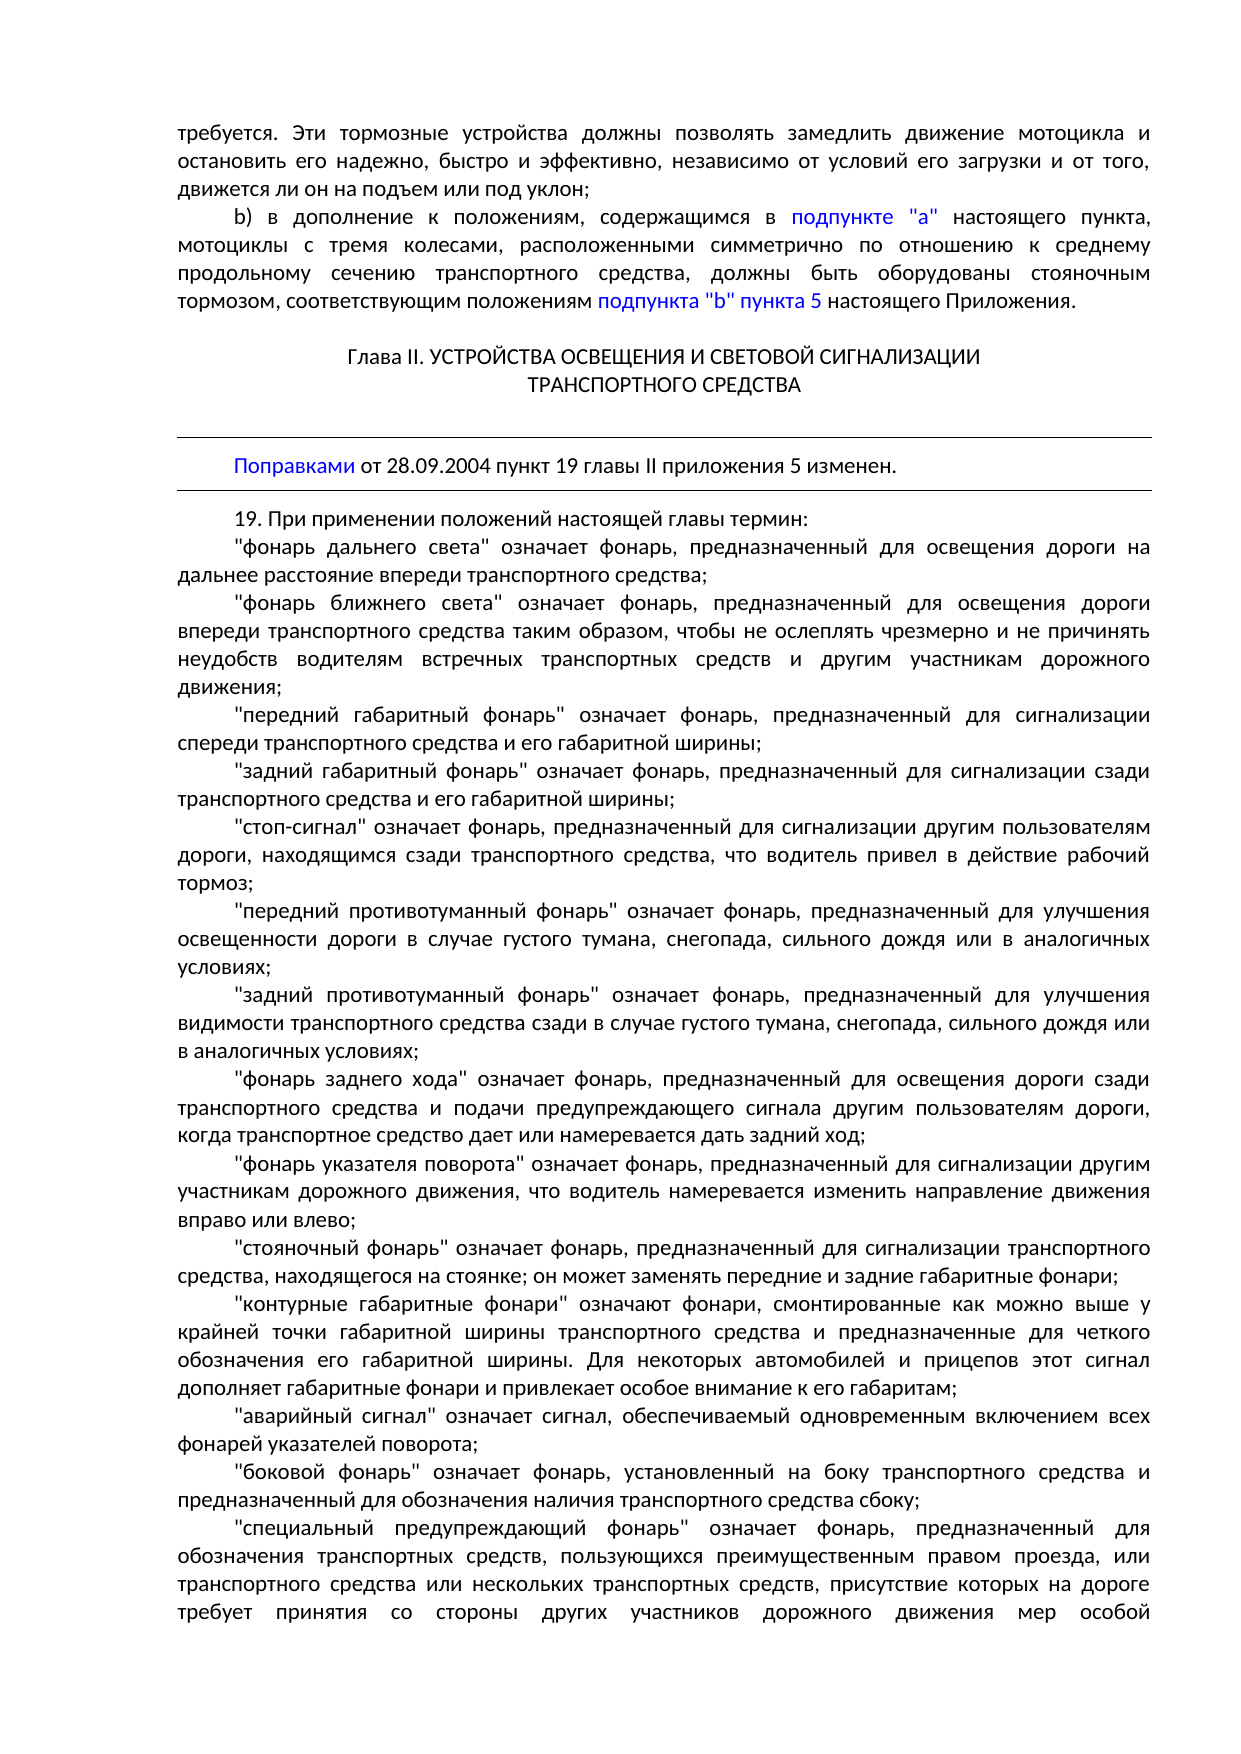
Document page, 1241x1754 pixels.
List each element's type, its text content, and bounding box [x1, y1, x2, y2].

text Поправками от 28.09.2004 пункт 19 главы II приложения 5 изменен. [177, 451, 1152, 479]
text "задний противотуманный фонарь" означает фонарь, предназначенный для улучшения видимости транспортного средства сзади в случае густого тумана, снегопада, сильного дождя или в аналогичных условиях; [177, 981, 1152, 1064]
text 19. При применении положений настоящей главы термин: [177, 504, 1152, 532]
text "фонарь указателя поворота" означает фонарь, предназначенный для сигнализации другим участникам дорожного движения, что водитель намеревается изменить направление движения вправо или влево; [177, 1149, 1152, 1233]
text "фонарь дальнего света" означает фонарь, предназначенный для освещения дороги на дальнее расстояние впереди транспортного средства; [177, 532, 1152, 588]
text "задний габаритный фонарь" означает фонарь, предназначенный для сигнализации сзади транспортного средства и его габаритной ширины; [177, 756, 1152, 812]
text "контурные габаритные фонари" означают фонари, смонтированные как можно выше у крайней точки габаритной ширины транспортного средства и предназначенные для четкого обозначения его габаритной ширины. Для некоторых автомобилей и прицепов этот сигнал дополняет габаритные фонари и привлекает особое внимание к его габаритам; [177, 1289, 1152, 1401]
text "передний габаритный фонарь" означает фонарь, предназначенный для сигнализации спереди транспортного средства и его габаритной ширины; [177, 700, 1152, 756]
text "фонарь ближнего света" означает фонарь, предназначенный для освещения дороги впереди транспортного средства таким образом, чтобы не ослеплять чрезмерно и не причинять неудобств водителям встречных транспортных средств и другим участникам дорожного движения; [177, 588, 1152, 700]
text Глава II. УСТРОЙСТВА ОСВЕЩЕНИЯ И СВЕТОВОЙ СИГНАЛИЗАЦИИ [177, 342, 1152, 370]
text "стоп-сигнал" означает фонарь, предназначенный для сигнализации другим пользователям дороги, находящимся сзади транспортного средства, что водитель привел в действие рабочий тормоз; [177, 812, 1152, 896]
text ТРАНСПОРТНОГО СРЕДСТВА [177, 370, 1152, 398]
text "передний противотуманный фонарь" означает фонарь, предназначенный для улучшения освещенности дороги в случае густого тумана, снегопада, сильного дождя или в аналогичных условиях; [177, 896, 1152, 981]
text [177, 118, 1152, 202]
text "боковой фонарь" означает фонарь, установленный на боку транспортного средства и предназначенный для обозначения наличия транспортного средства сбоку; [177, 1457, 1152, 1513]
text "фонарь заднего хода" означает фонарь, предназначенный для освещения дороги сзади транспортного средства и подачи предупреждающего сигнала другим пользователям дороги, когда транспортное средство дает или намеревается дать задний ход; [177, 1064, 1152, 1149]
text "аварийный сигнал" означает сигнал, обеспечиваемый одновременным включением всех фонарей указателей поворота; [177, 1401, 1152, 1457]
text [177, 1513, 1152, 1625]
text "стояночный фонарь" означает фонарь, предназначенный для сигнализации транспортного средства, находящегося на стоянке; он может заменять передние и задние габаритные фонари; [177, 1233, 1152, 1289]
text b) в дополнение к положениям, содержащимся в подпункте "a" настоящего пункта, мотоциклы с тремя колесами, расположенными симметрично по отношению к среднему продольному сечению транспортного средства, должны быть оборудованы стояночным тормозом, соответствующим положениям подпункта "b" пункта 5 настоящего Приложения. [177, 202, 1152, 314]
